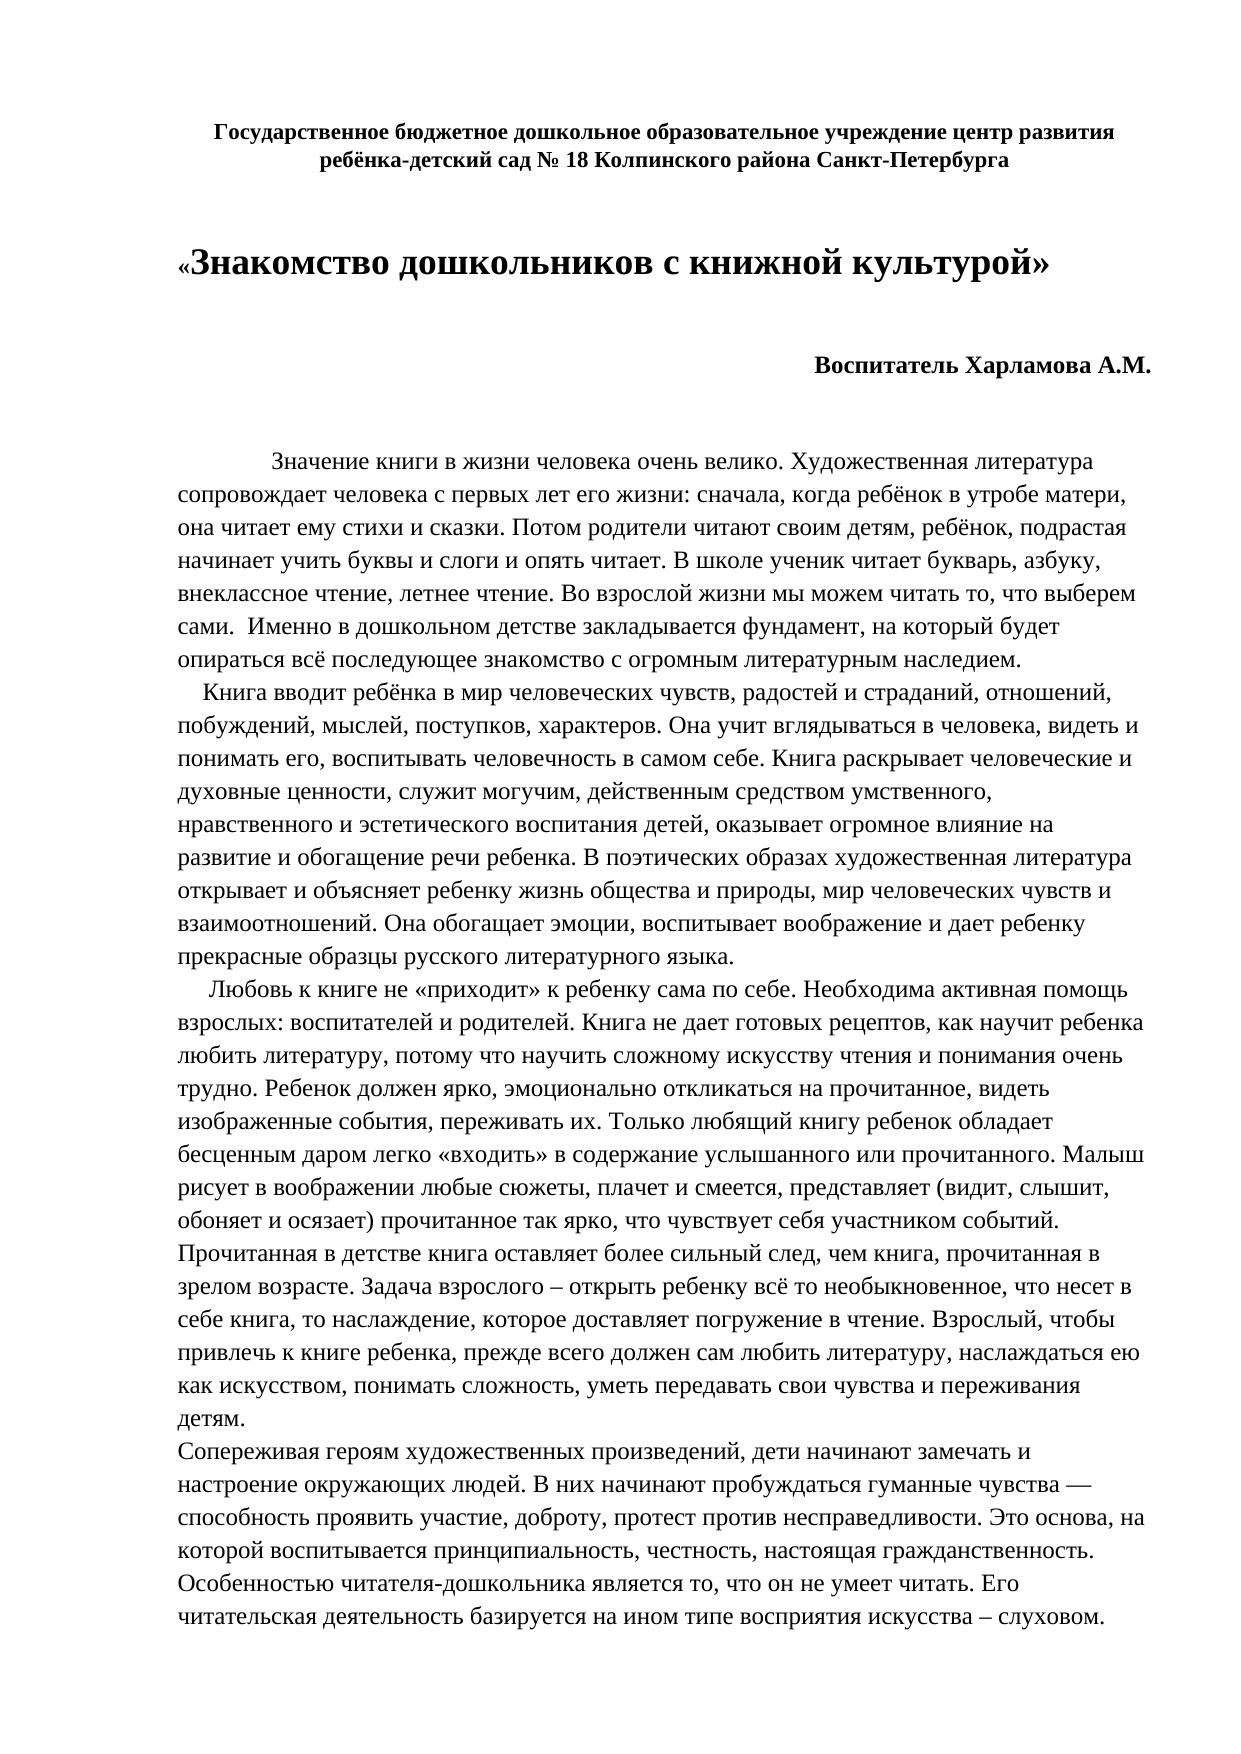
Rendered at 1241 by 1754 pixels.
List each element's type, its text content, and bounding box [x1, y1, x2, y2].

text Любовь к книге не «приходит» к ребенку сама по себе. Необходима активная помощь взрослых: воспитателей и родителей. Книга не дает готовых рецептов, как научит ребенка любить литературу, потому что научить сложному искусству чтения и понимания очень трудно. Ребенок должен ярко, эмоционально откликаться на прочитанное, видеть изображенные события, переживать их. Только любящий книгу ребенок обладает бесценным даром легко «входить» в содержание услышанного или прочитанного. Малыш рисует в воображении любые сюжеты, плачет и смеется, представляет (видит, слышит, обоняет и осязает) прочитанное так ярко, что чувствует себя участником событий. Прочитанная в детстве книга оставляет более сильный след, чем книга, прочитанная в зрелом возрасте. Задача взрослого – открыть ребенку всё то необыкновенное, что несет в себе книга, то наслаждение, которое доставляет погружение в чтение. Взрослый, чтобы привлечь к книге ребенка, прежде всего должен сам любить литературу, наслаждаться ею как искусством, понимать сложность, уметь передавать свои чувства и переживания детям. [177, 974, 1152, 1432]
text «Знакомство дошкольников с книжной культурой» [177, 239, 1152, 282]
text Значение книги в жизни человека очень велико. Художественная литература сопровождает человека с первых лет его жизни: сначала, когда ребёнок в утробе матери, она читает ему стихи и сказки. Потом родители читают своим детям, ребёнок, подрастая начинает учить буквы и слоги и опять читает. В школе ученик читает букварь, азбуку, внеклассное чтение, летнее чтение. Во взрослой жизни мы можем читать то, что выберем сами. Именно в дошкольном детстве закладывается фундамент, на который будет опираться всё последующее знакомство с огромным литературным наследием. [177, 446, 1152, 673]
text Воспитатель Харламова А.М. [177, 350, 1152, 379]
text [177, 1436, 1152, 1630]
text Книга вводит ребёнка в мир человеческих чувств, радостей и страданий, отношений, побуждений, мыслей, поступков, характеров. Она учит вглядываться в человека, видеть и понимать его, воспитывать человечность в самом себе. Книга раскрывает человеческие и духовные ценности, служит могучим, действенным средством умственного, нравственного и эстетического воспитания детей, оказывает огромное влияние на развитие и обогащение речи ребенка. В поэтических образах художественная литература открывает и объясняет ребенку жизнь общества и природы, мир человеческих чувств и взаимоотношений. Она обогащает эмоции, воспитывает воображение и дает ребенку прекрасные образцы русского литературного языка. [177, 677, 1152, 970]
text Государственное бюджетное дошкольное образовательное учреждение центр развития ребёнка-детский сад № 18 Колпинского района Санкт-Петербурга [177, 118, 1152, 173]
